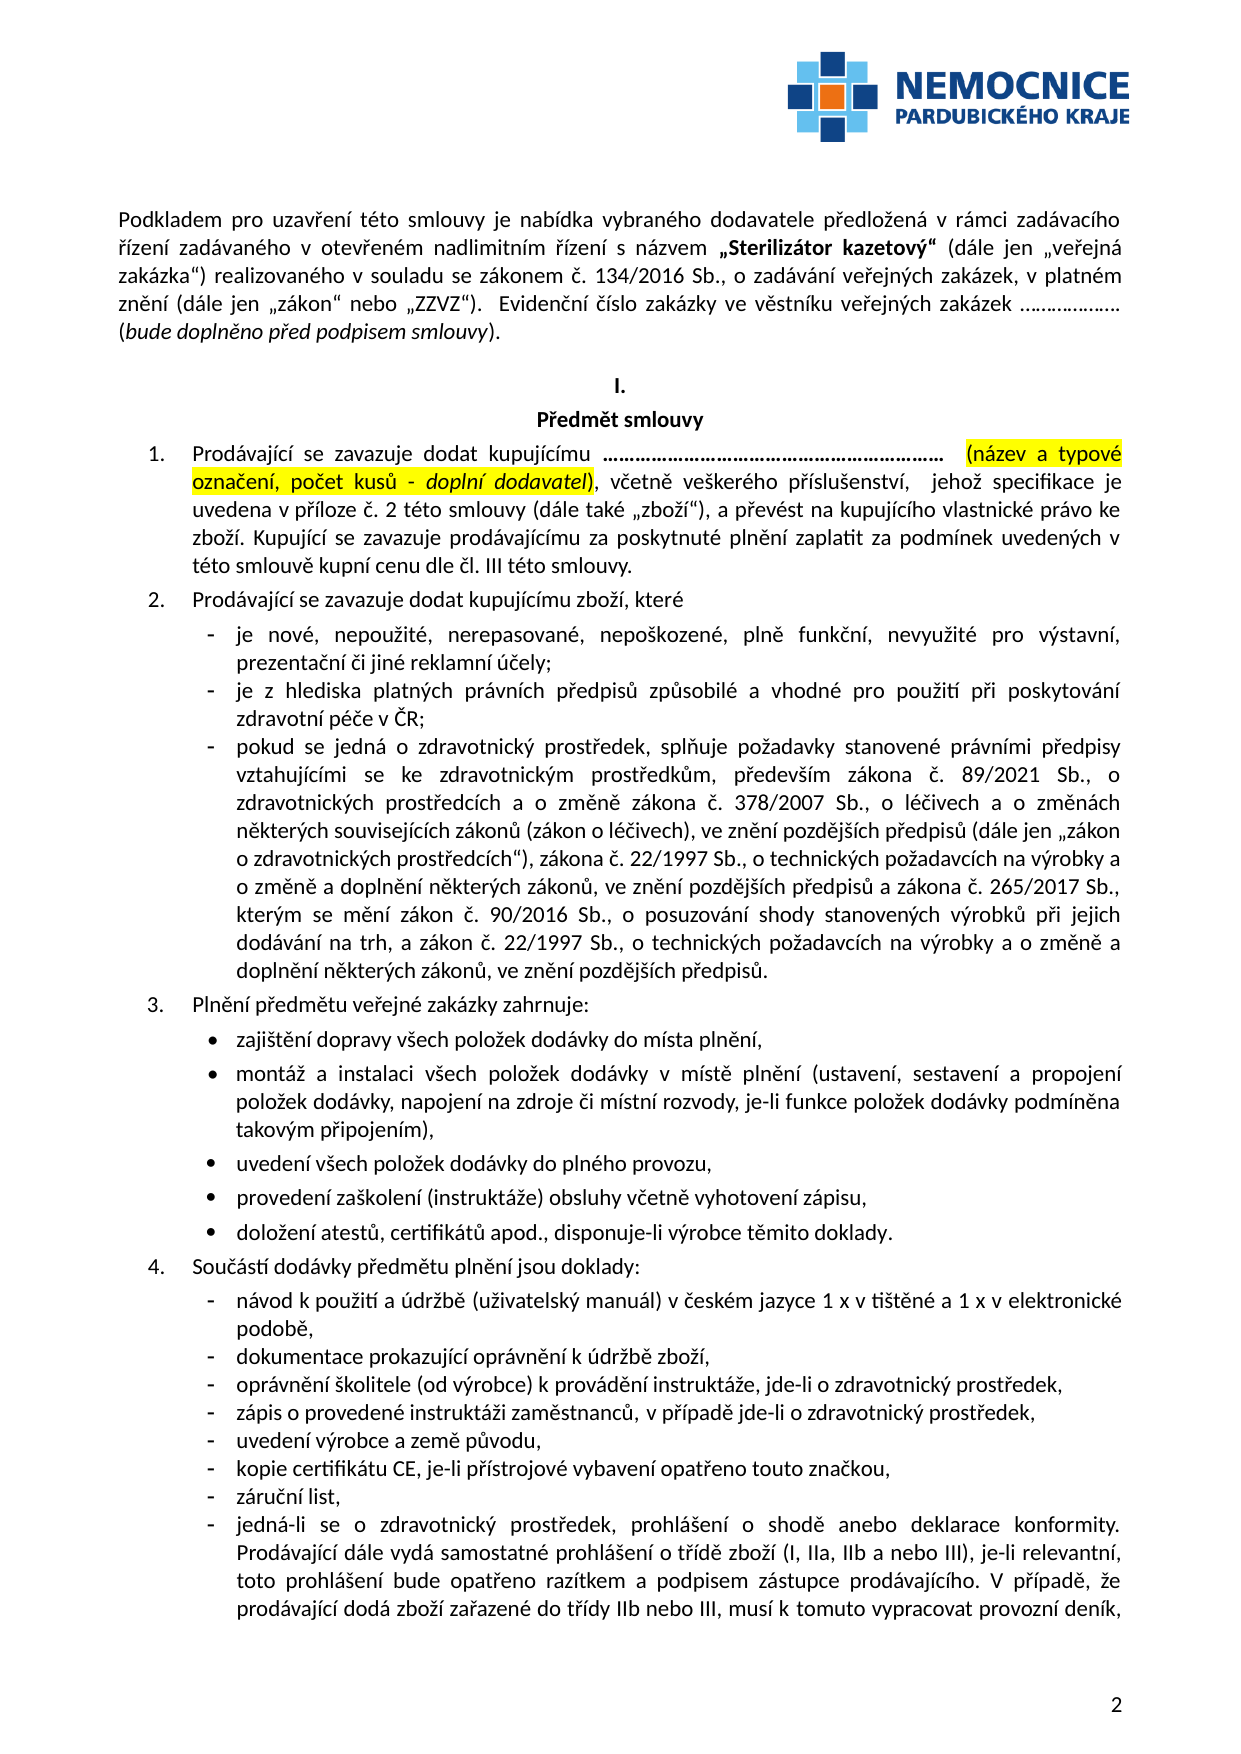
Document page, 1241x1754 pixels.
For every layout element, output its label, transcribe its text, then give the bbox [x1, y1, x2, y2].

list záruční list, [207, 1482, 1122, 1511]
list provedení zaškolení (instruktáže) obsluhy včetně vyhotovení zápisu, [207, 1183, 1122, 1212]
list kopie certifikátu CE, je-li přístrojové vybavení opatřeno touto značkou, [207, 1454, 1122, 1482]
text Podkladem pro uzavření této smlouvy je nabídka vybraného dodavatele předložená v rámci zadávacího řízení zadávaného v otevřeném nadlimitním řízení s názvem „Sterilizátor kazetový“ (dále jen „veřejná zakázka“) realizovaného v souladu se zákonem č. 134/2016 Sb., o zadávání veřejných zakázek, v platném znění (dále jen „zákon“ nebo „ZZVZ“). Evidenční číslo zakázky ve věstníku veřejných zakázek ………………. (bude doplněno před podpisem smlouvy). [118, 205, 1122, 345]
list Prodávající se zavazuje dodat kupujícímu ……………………………………………………… (název a typové označení, počet kusů - doplní dodavatel), včetně veškerého příslušenství, jehož specifikace je uvedena v příloze č. 2 této smlouvy (dále také „zboží“), a převést na kupujícího vlastnické právo ke zboží. Kupující se zavazuje prodávajícímu za poskytnuté plnění zaplatit za podmínek uvedených v této smlouvě kupní cenu dle čl. III této smlouvy. [148, 439, 1122, 579]
text • zajištění dopravy všech položek dodávky do místa plnění, [118, 1025, 1122, 1053]
list doložení atestů, certifikátů apod., disponuje-li výrobce těmito doklady. [207, 1218, 1122, 1246]
picture [786, 50, 1130, 143]
list Prodávající se zavazuje dodat kupujícímu zboží, které [148, 586, 1122, 614]
text Předmět smlouvy [118, 405, 1122, 433]
text • montáž a instalaci všech položek dodávky v místě plnění (ustavení, sestavení a propojení položek dodávky, napojení na zdroje či místní rozvody, je-li funkce položek dodávky podmíněna takovým připojením), [207, 1059, 1122, 1143]
list je nové, nepoužité, nerepasované, nepoškozené, plně funkční, nevyužité pro výstavní, prezentační či jiné reklamní účely; [207, 620, 1122, 676]
list uvedení výrobce a země původu, [207, 1426, 1122, 1454]
list Plnění předmětu veřejné zakázky zahrnuje: [147, 990, 1122, 1018]
list návod k použití a údržbě (uživatelský manuál) v českém jazyce 1 x v tištěné a 1 x v elektronické podobě, [207, 1286, 1122, 1342]
list oprávnění školitele (od výrobce) k provádění instruktáže, jde-li o zdravotnický prostředek, [207, 1370, 1122, 1398]
list dokumentace prokazující oprávnění k údržbě zboží, [207, 1342, 1122, 1370]
list uvedení všech položek dodávky do plného provozu, [207, 1149, 1122, 1177]
list zápis o provedené instruktáži zaměstnanců, v případě jde-li o zdravotnický prostředek, [207, 1398, 1122, 1426]
list pokud se jedná o zdravotnický prostředek, splňuje požadavky stanovené právními předpisy vztahujícími se ke zdravotnickým prostředkům, především zákona č. 89/2021 Sb., o zdravotnických prostředcích a o změně zákona č. 378/2007 Sb., o léčivech a o změnách některých souvisejících zákonů (zákon o léčivech), ve znění pozdějších předpisů (dále jen „zákon o zdravotnických prostředcích“), zákona č. 22/1997 Sb., o technických požadavcích na výrobky a o změně a doplnění některých zákonů, ve znění pozdějších předpisů a zákona č. 265/2017 Sb., kterým se mění zákon č. 90/2016 Sb., o posuzování shody stanovených výrobků při jejich dodávání na trh, a zákon č. 22/1997 Sb., o technických požadavcích na výrobky a o změně a doplnění některých zákonů, ve znění pozdějších předpisů. [207, 732, 1122, 984]
text I. [118, 371, 1122, 399]
list je z hlediska platných právních předpisů způsobilé a vhodné pro použití při poskytování zdravotní péče v ČR; [207, 676, 1122, 732]
list Součástí dodávky předmětu plnění jsou doklady: [148, 1252, 1122, 1280]
